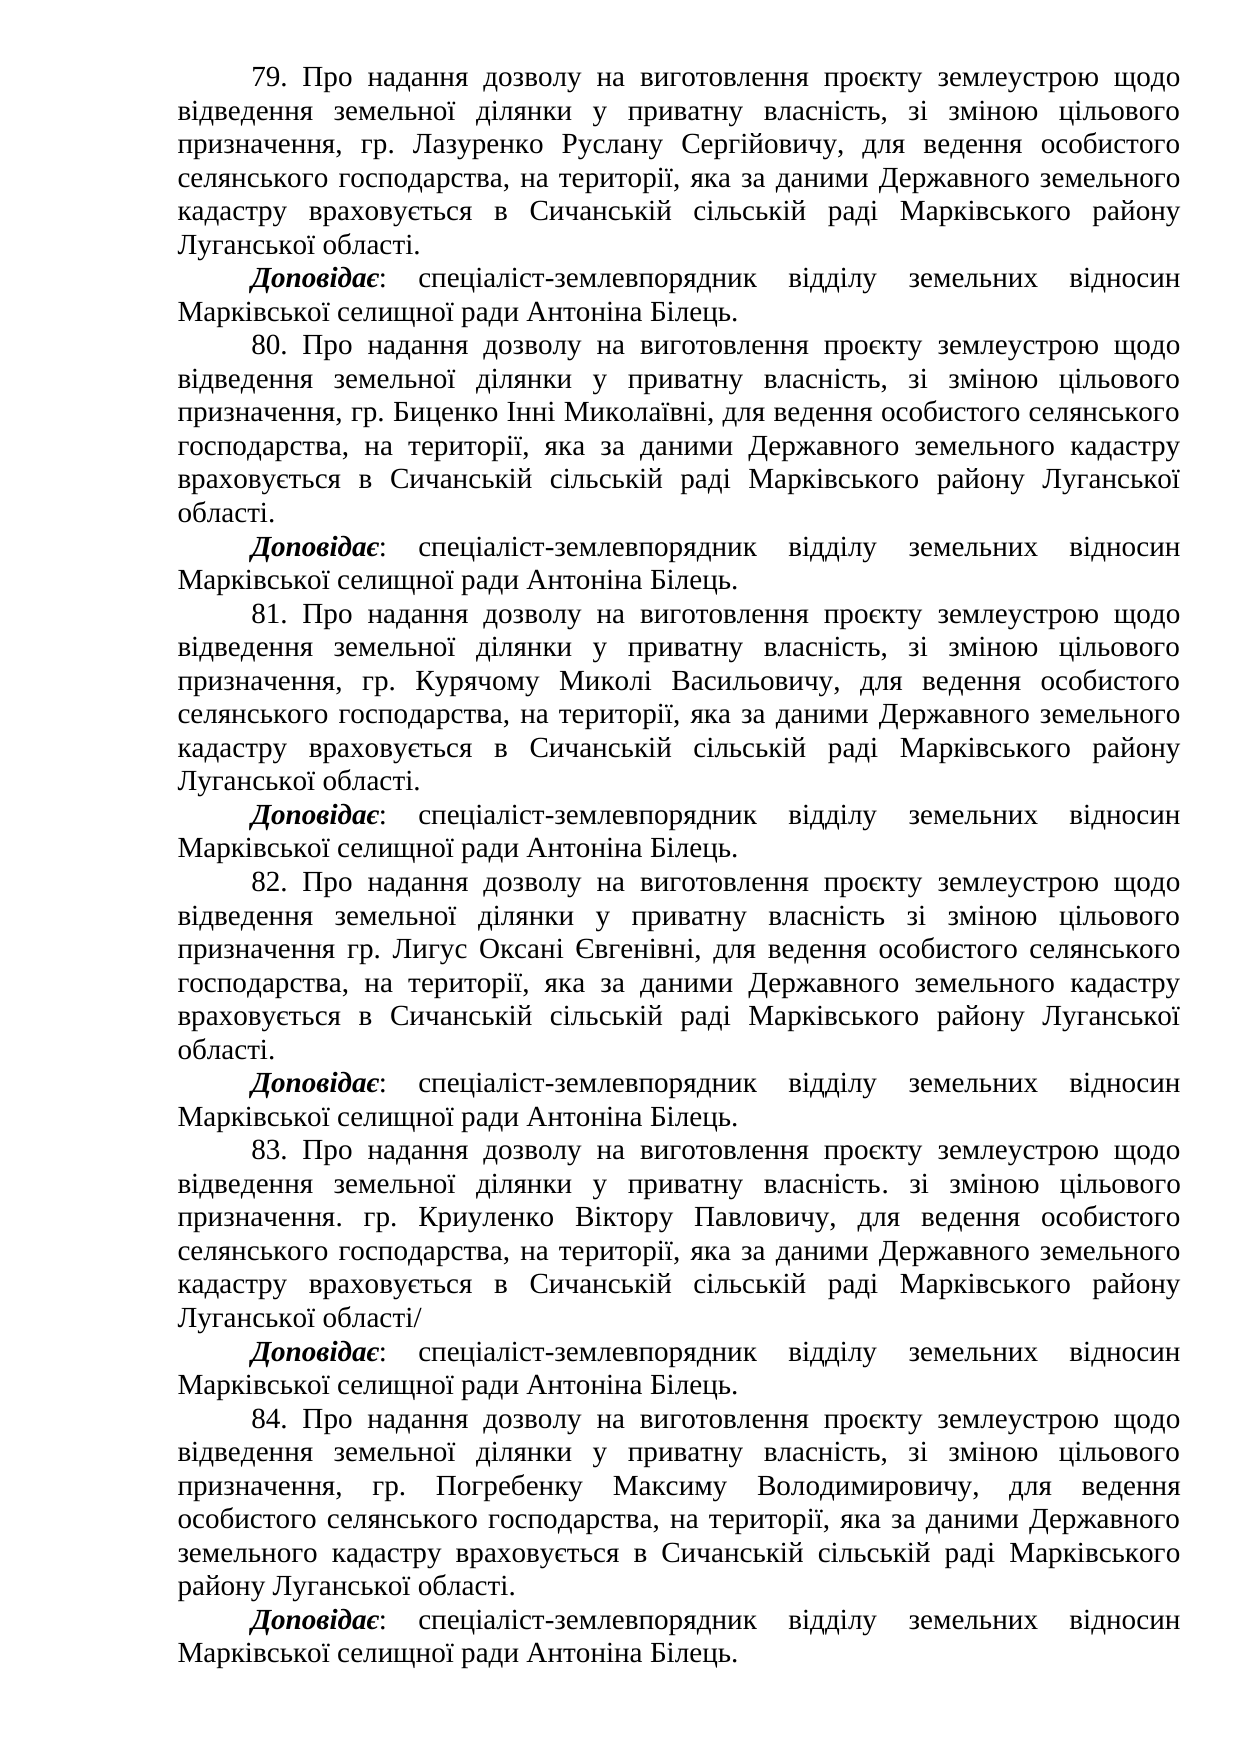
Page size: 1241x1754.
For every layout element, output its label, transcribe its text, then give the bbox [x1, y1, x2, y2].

text Доповідає: спеціаліст-землевпорядник відділу земельних відносин Марківської селищної ради Антоніна Білець. [177, 1065, 1181, 1132]
text Доповідає: спеціаліст-землевпорядник відділу земельних відносин Марківської селищної ради Антоніна Білець. [177, 529, 1181, 596]
text 79. Про надання дозволу на виготовлення проєкту землеустрою щодо відведення земельної ділянки у приватну власність, зі зміною цільового призначення, гр. Лазуренко Руслану Сергійовичу, для ведення особистого селянського господарства, на території, яка за даними Державного земельного кадастру враховується в Сичанській сільській раді Марківського району Луганської області. [177, 59, 1181, 260]
text Доповідає: спеціаліст-землевпорядник відділу земельних відносин Марківської селищної ради Антоніна Білець. [177, 260, 1181, 327]
text 80. Про надання дозволу на виготовлення проєкту землеустрою щодо відведення земельної ділянки у приватну власність, зі зміною цільового призначення, гр. Биценко Інні Миколаївні, для ведення особистого селянського господарства, на території, яка за даними Державного земельного кадастру враховується в Сичанській сільській раді Марківського району Луганської області. [177, 327, 1181, 529]
text 83. Про надання дозволу на виготовлення проєкту землеустрою щодо відведення земельної ділянки у приватну власність. зі зміною цільового призначення. гр. Криуленко Віктору Павловичу, для ведення особистого селянського господарства, на території, яка за даними Державного земельного кадастру враховується в Сичанській сільській раді Марківського району Луганської області/ [177, 1132, 1181, 1334]
text Доповідає: спеціаліст-землевпорядник відділу земельних відносин Марківської селищної ради Антоніна Білець. [177, 1334, 1181, 1401]
text 82. Про надання дозволу на виготовлення проєкту землеустрою щодо відведення земельної ділянки у приватну власність зі зміною цільового призначення гр. Лигус Оксані Євгенівні, для ведення особистого селянського господарства, на території, яка за даними Державного земельного кадастру враховується в Сичанській сільській раді Марківського району Луганської області. [177, 864, 1181, 1065]
text Доповідає: спеціаліст-землевпорядник відділу земельних відносин Марківської селищної ради Антоніна Білець. [177, 797, 1181, 864]
text 81. Про надання дозволу на виготовлення проєкту землеустрою щодо відведення земельної ділянки у приватну власність, зі зміною цільового призначення, гр. Курячому Миколі Васильовичу, для ведення особистого селянського господарства, на території, яка за даними Державного земельного кадастру враховується в Сичанській сільській раді Марківського району Луганської області. [177, 596, 1181, 797]
text Доповідає: спеціаліст-землевпорядник відділу земельних відносин Марківської селищної ради Антоніна Білець. [177, 1602, 1181, 1669]
text 84. Про надання дозволу на виготовлення проєкту землеустрою щодо відведення земельної ділянки у приватну власність, зі зміною цільового призначення, гр. Погребенку Максиму Володимировичу, для ведення особистого селянського господарства, на території, яка за даними Державного земельного кадастру враховується в Сичанській сільській раді Марківського району Луганської області. [177, 1401, 1181, 1602]
